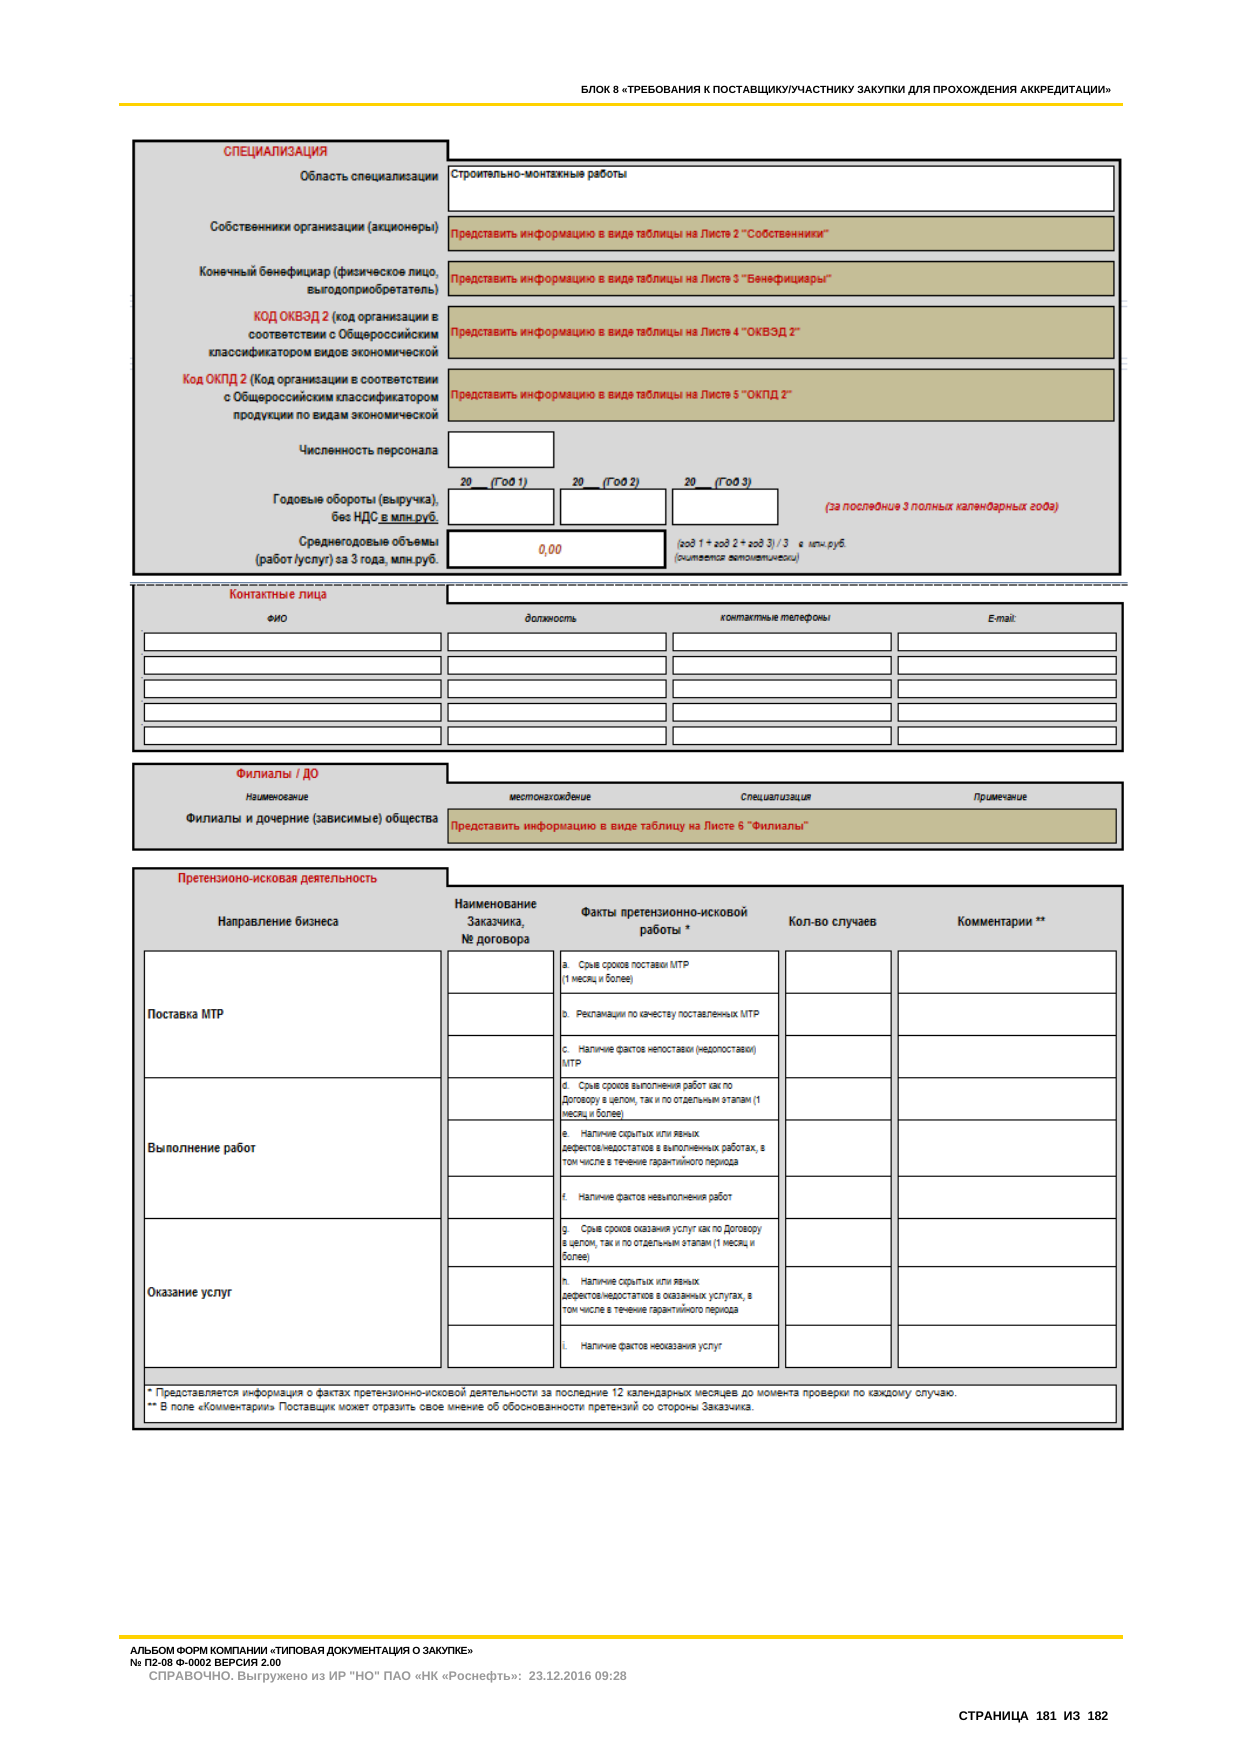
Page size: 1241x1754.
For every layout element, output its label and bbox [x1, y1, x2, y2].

picture [129, 135, 1128, 1434]
